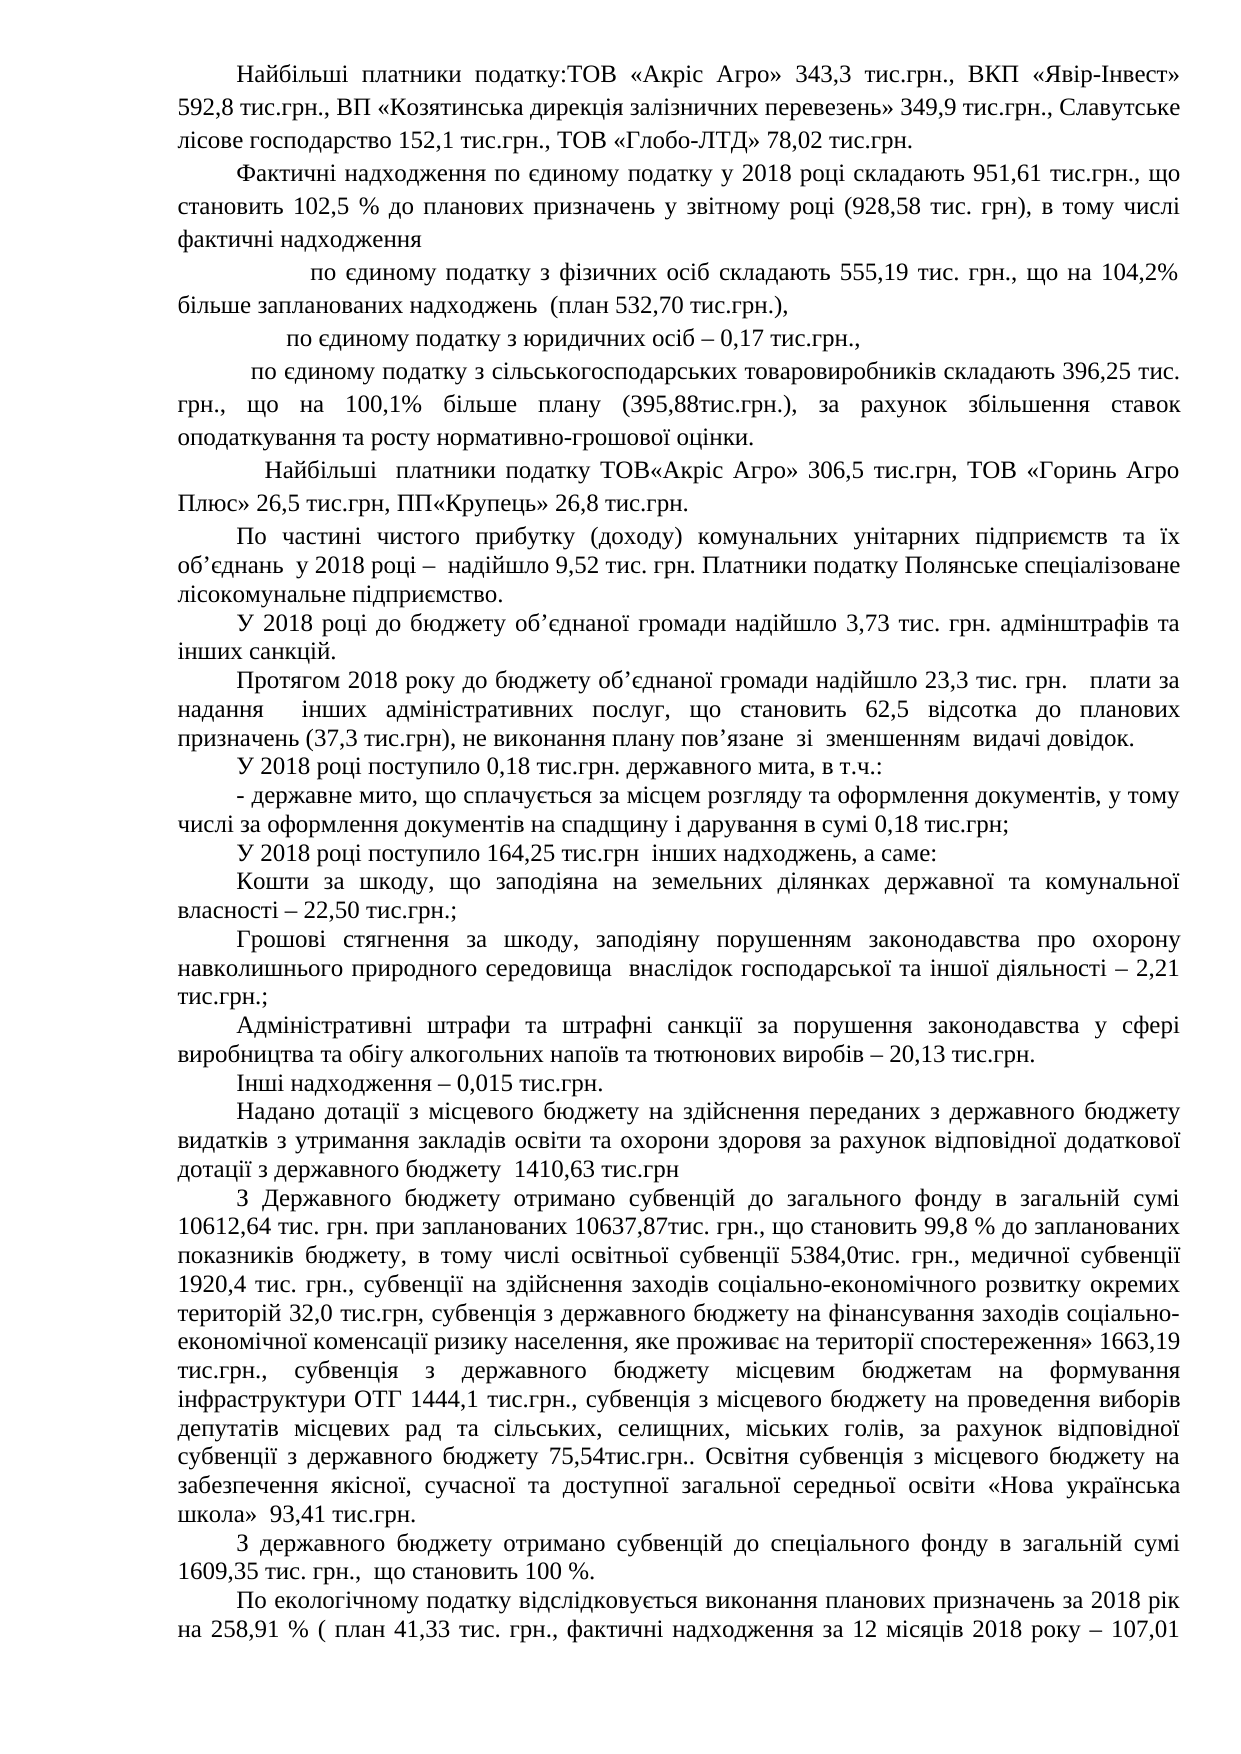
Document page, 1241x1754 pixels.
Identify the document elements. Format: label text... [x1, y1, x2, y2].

text По частині чистого прибутку (доходу) комунальних унітарних підприємств та їх об’єднань у 2018 році – надійшло 9,52 тис. грн. Платники податку Полянське спеціалізоване лісокомунальне підприємство. [177, 521, 1181, 608]
text - державне мито, що сплачується за місцем розгляду та оформлення документів, у тому числі за оформлення документів на спадщину і дарування в сумі 0,18 тис.грн; [177, 780, 1181, 838]
text Протягом 2018 року до бюджету об’єднаної громади надійшло 23,3 тис. грн. плати за надання інших адміністративних послуг, що становить 62,5 відсотка до планових призначень (37,3 тис.грн), не виконання плану пов’язане зі зменшенням видачі довідок. [177, 665, 1181, 751]
text Надано дотації з місцевого бюджету на здійснення переданих з державного бюджету видатків з утримання закладів освіти та охорони здоровя за рахунок відповідної додаткової дотації з державного бюджету 1410,63 тис.грн [177, 1096, 1181, 1183]
text У 2018 році поступило 164,25 тис.грн інших надходжень, а саме: [177, 838, 1181, 866]
text Грошові стягнення за шкоду, заподіяну порушенням законодавства про охорону навколишнього природного середовища внаслідок господарської та іншої діяльності – 2,21 тис.грн.; [177, 924, 1181, 1010]
text Кошти за шкоду, що заподіяна на земельних ділянках державної та комунальної власності – 22,50 тис.грн.; [177, 866, 1181, 924]
text У 2018 році поступило 0,18 тис.грн. державного мита, в т.ч.: [177, 751, 1181, 780]
text Найбільші платники податку ТОВ«Акріс Агро» 306,5 тис.грн, ТОВ «Горинь Агро Плюс» 26,5 тис.грн, ПП«Крупець» 26,8 тис.грн. [177, 455, 1181, 517]
text З Державного бюджету отримано субвенцій до загального фонду в загальній сумі 10612,64 тис. грн. при запланованих 10637,87тис. грн., що становить 99,8 % до запланованих показників бюджету, в тому числі освітньої субвенції 5384,0тис. грн., медичної субвенції 1920,4 тис. грн., субвенції на здійснення заходів соціально-економічного розвитку окремих територій 32,0 тис.грн, субвенція з державного бюджету на фінансування заходів соціально-економічної коменсації ризику населення, яке проживає на території спостереження» 1663,19 тис.грн., субвенція з державного бюджету місцевим бюджетам на формування інфраструктури ОТГ 1444,1 тис.грн., субвенція з місцевого бюджету на проведення виборів депутатів місцевих рад та сільських, селищних, міських голів, за рахунок відповідної субвенції з державного бюджету 75,54тис.грн.. Освітня субвенція з місцевого бюджету на забезпечення якісної, сучасної та доступної загальної середньої освіти «Нова українська школа» 93,41 тис.грн. [177, 1183, 1181, 1528]
text по єдиному податку з юридичних осіб – 0,17 тис.грн., [177, 323, 1181, 352]
text Інші надходження – 0,015 тис.грн. [177, 1068, 1181, 1096]
text по єдиному податку з сільськогосподарських товаровиробників складають 396,25 тис. грн., що на 100,1% більше плану (395,88тис.грн.), за рахунок збільшення ставок оподаткування та росту нормативно-грошової оцінки. [177, 356, 1181, 451]
text З державного бюджету отримано субвенцій до спеціального фонду в загальній сумі 1609,35 тис. грн., що становить 100 %. [177, 1528, 1181, 1585]
text Адміністративні штрафи та штрафні санкції за порушення законодавства у сфері виробництва та обігу алкогольних напоїв та тютюнових виробів – 20,13 тис.грн. [177, 1010, 1181, 1068]
text по єдиному податку з фізичних осіб складають 555,19 тис. грн., що на 104,2% більше запланованих надходжень (план 532,70 тис.грн.), [177, 257, 1181, 319]
text Фактичні надходження по єдиному податку у 2018 році складають 951,61 тис.грн., що становить 102,5 % до планових призначень у звітному році (928,58 тис. грн), в тому числі фактичні надходження [177, 158, 1181, 253]
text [177, 1585, 1181, 1643]
text У 2018 році до бюджету об’єднаної громади надійшло 3,73 тис. грн. адмінштрафів та інших санкцій. [177, 608, 1181, 665]
text Найбільші платники податку:ТОВ «Акріс Агро» 343,3 тис.грн., ВКП «Явір-Інвест» 592,8 тис.грн., ВП «Козятинська дирекція залізничних перевезень» 349,9 тис.грн., Славутське лісове господарство 152,1 тис.грн., ТОВ «Глобо-ЛТД» 78,02 тис.грн. [177, 59, 1181, 154]
